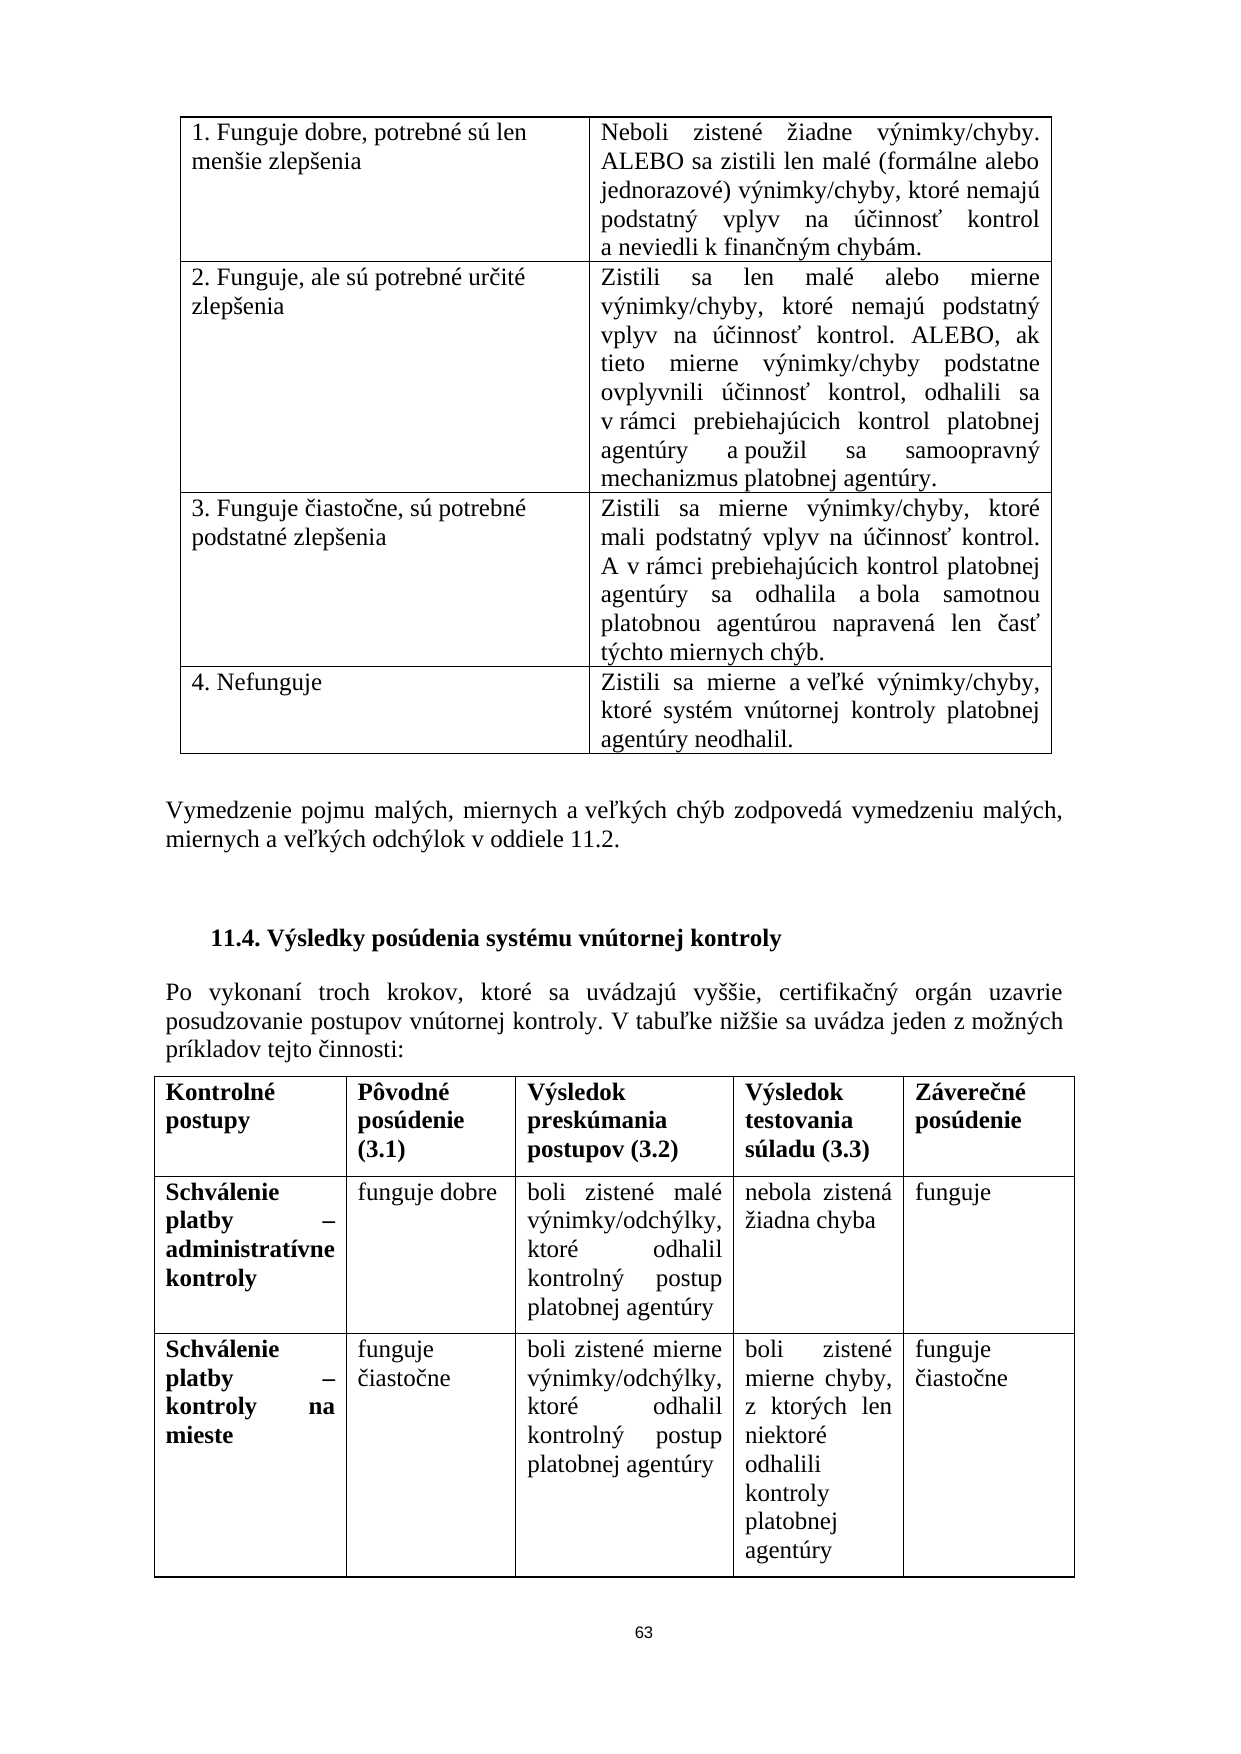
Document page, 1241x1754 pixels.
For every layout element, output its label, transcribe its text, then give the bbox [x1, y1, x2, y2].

table_cell 4. Nefunguje [181, 667, 589, 753]
table_cell funguje čiastočne [347, 1334, 515, 1576]
table_cell boli zistené mierne chyby, z ktorých len niektoré odhalili kontroly platobnej agentúry [734, 1334, 903, 1576]
table_header Záverečné posúdenie [904, 1077, 1074, 1176]
table_cell 2. Funguje, ale sú potrebné určité zlepšenia [181, 262, 589, 492]
table_header Výsledok preskúmania postupov (3.2) [516, 1077, 733, 1176]
table_cell 1. Funguje dobre, potrebné sú len menšie zlepšenia [181, 118, 589, 261]
table_cell 3. Funguje čiastočne, sú potrebné podstatné zlepšenia [181, 493, 589, 666]
table_cell funguje čiastočne [904, 1334, 1074, 1576]
text Vymedzenie pojmu malých, miernych a veľkých chýb zodpovedá vymedzeniu malých, miernych a veľkých odchýlok v oddiele 11.2. [165, 795, 1063, 853]
table_header Výsledok testovania súladu (3.3) [734, 1077, 903, 1176]
table_cell Neboli zistené žiadne výnimky/chyby. ALEBO sa zistili len malé (formálne alebo jednorazové) výnimky/chyby, ktoré nemajú podstatný vplyv na účinnosť kontrol a neviedli k finančným chybám. [590, 118, 1051, 261]
table_cell Zistili sa mierne a veľké výnimky/chyby, ktoré systém vnútornej kontroly platobnej agentúry neodhalil. [590, 667, 1051, 753]
table_cell Zistili sa len malé alebo mierne výnimky/chyby, ktoré nemajú podstatný vplyv na účinnosť kontrol. ALEBO, ak tieto mierne výnimky/chyby podstatne ovplyvnili účinnosť kontrol, odhalili sa v rámci prebiehajúcich kontrol platobnej agentúry a použil sa samoopravný mechanizmus platobnej agentúry. [590, 262, 1051, 492]
table_cell boli zistené malé výnimky/odchýlky, ktoré odhalil kontrolný postup platobnej agentúry [516, 1177, 733, 1333]
text Po vykonaní troch krokov, ktoré sa uvádzajú vyššie, certifikačný orgán uzavrie posudzovanie postupov vnútornej kontroly. V tabuľke nižšie sa uvádza jeden z možných príkladov tejto činnosti: [165, 977, 1063, 1063]
table_cell funguje dobre [347, 1177, 515, 1333]
table_cell boli zistené mierne výnimky/odchýlky, ktoré odhalil kontrolný postup platobnej agentúry [516, 1334, 733, 1576]
table_header Kontrolné postupy [155, 1077, 346, 1176]
table_cell Zistili sa mierne výnimky/chyby, ktoré mali podstatný vplyv na účinnosť kontrol. A v rámci prebiehajúcich kontrol platobnej agentúry sa odhalila a bola samotnou platobnou agentúrou napravená len časť týchto miernych chýb. [590, 493, 1051, 666]
subtitle 11.4. Výsledky posúdenia systému vnútornej kontroly [210, 923, 1063, 952]
table_cell funguje [904, 1177, 1074, 1333]
table_header Pôvodné posúdenie (3.1) [347, 1077, 515, 1176]
table_cell nebola zistená žiadna chyba [734, 1177, 903, 1333]
table_cell Schválenie platby – kontroly na mieste [155, 1334, 346, 1576]
table_cell Schválenie platby – administratívne kontroly [155, 1177, 346, 1333]
